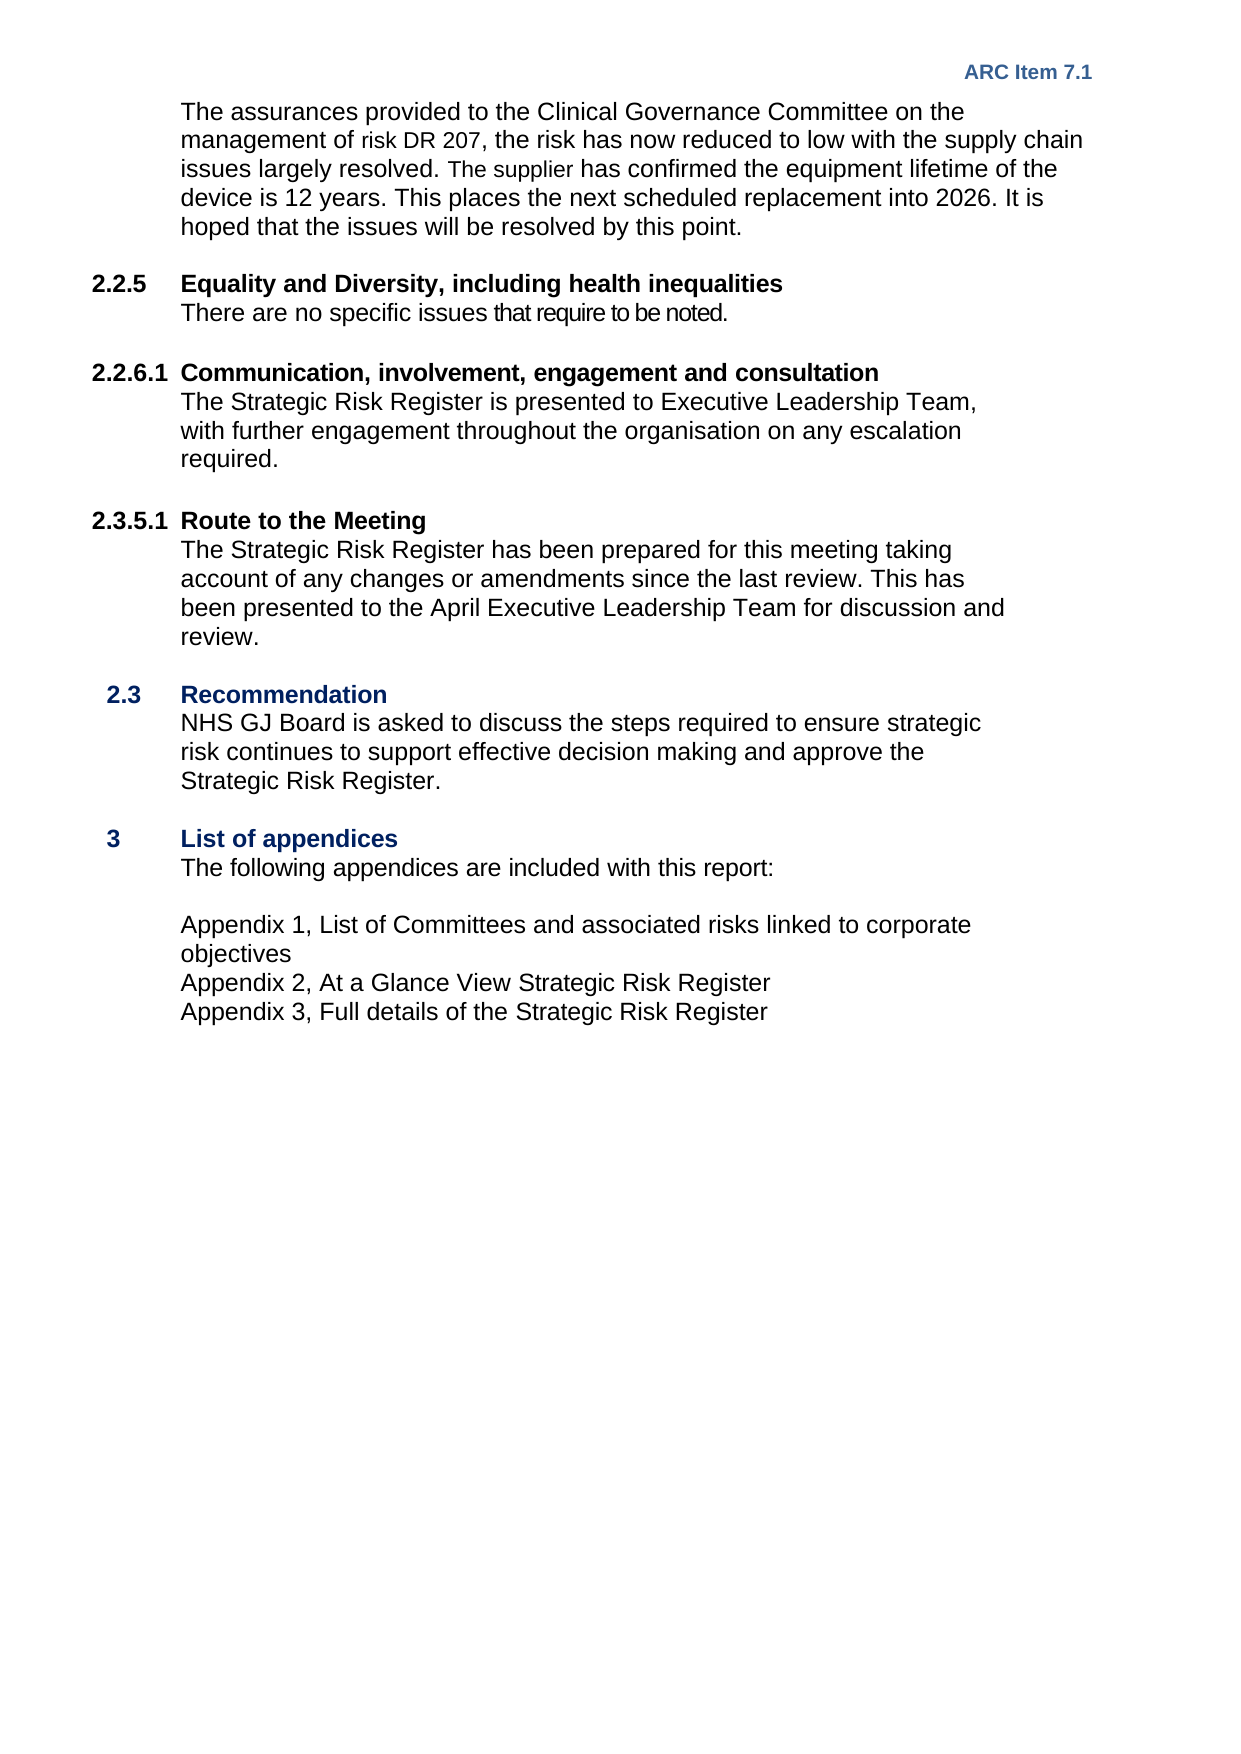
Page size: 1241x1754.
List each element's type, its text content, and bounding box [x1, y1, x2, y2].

subtitle Route to the Meeting [92, 506, 1007, 535]
text NHS GJ Board is asked to discuss the steps required to ensure strategic risk continues to support effective decision making and approve the Strategic Risk Register. [180, 708, 1007, 795]
text There are no specific issues that require to be noted. [121, 298, 1007, 327]
text The following appendices are included with this report: [106, 853, 1007, 882]
subtitle Recommendation [106, 680, 1007, 708]
text Appendix 3, Full details of the Strategic Risk Register [106, 997, 1007, 1025]
subtitle 2.2.5 Equality and Diversity, including health inequalities [92, 269, 1007, 298]
text The assurances provided to the Clinical Governance Committee on the management of risk DR 207, the risk has now reduced to low with the supply chain issues largely resolved. The supplier has confirmed the equipment lifetime of the device is 12 years. This places the next scheduled replacement into 2026. It is hoped that the issues will be resolved by this point. [180, 97, 1092, 240]
text The Strategic Risk Register has been prepared for this meeting taking account of any changes or amendments since the last review. This has been presented to the April Executive Leadership Team for discussion and review. [106, 535, 1007, 650]
text The Strategic Risk Register is presented to Executive Leadership Team, with further engagement throughout the organisation on any escalation required. [106, 387, 1007, 473]
subtitle Communication, involvement, engagement and consultation [92, 358, 1007, 387]
text Appendix 2, At a Glance View Strategic Risk Register [106, 968, 1007, 997]
subtitle 3 List of appendices [106, 824, 1007, 853]
text Appendix 1, List of Committees and associated risks linked to corporate objectives [106, 910, 1007, 968]
